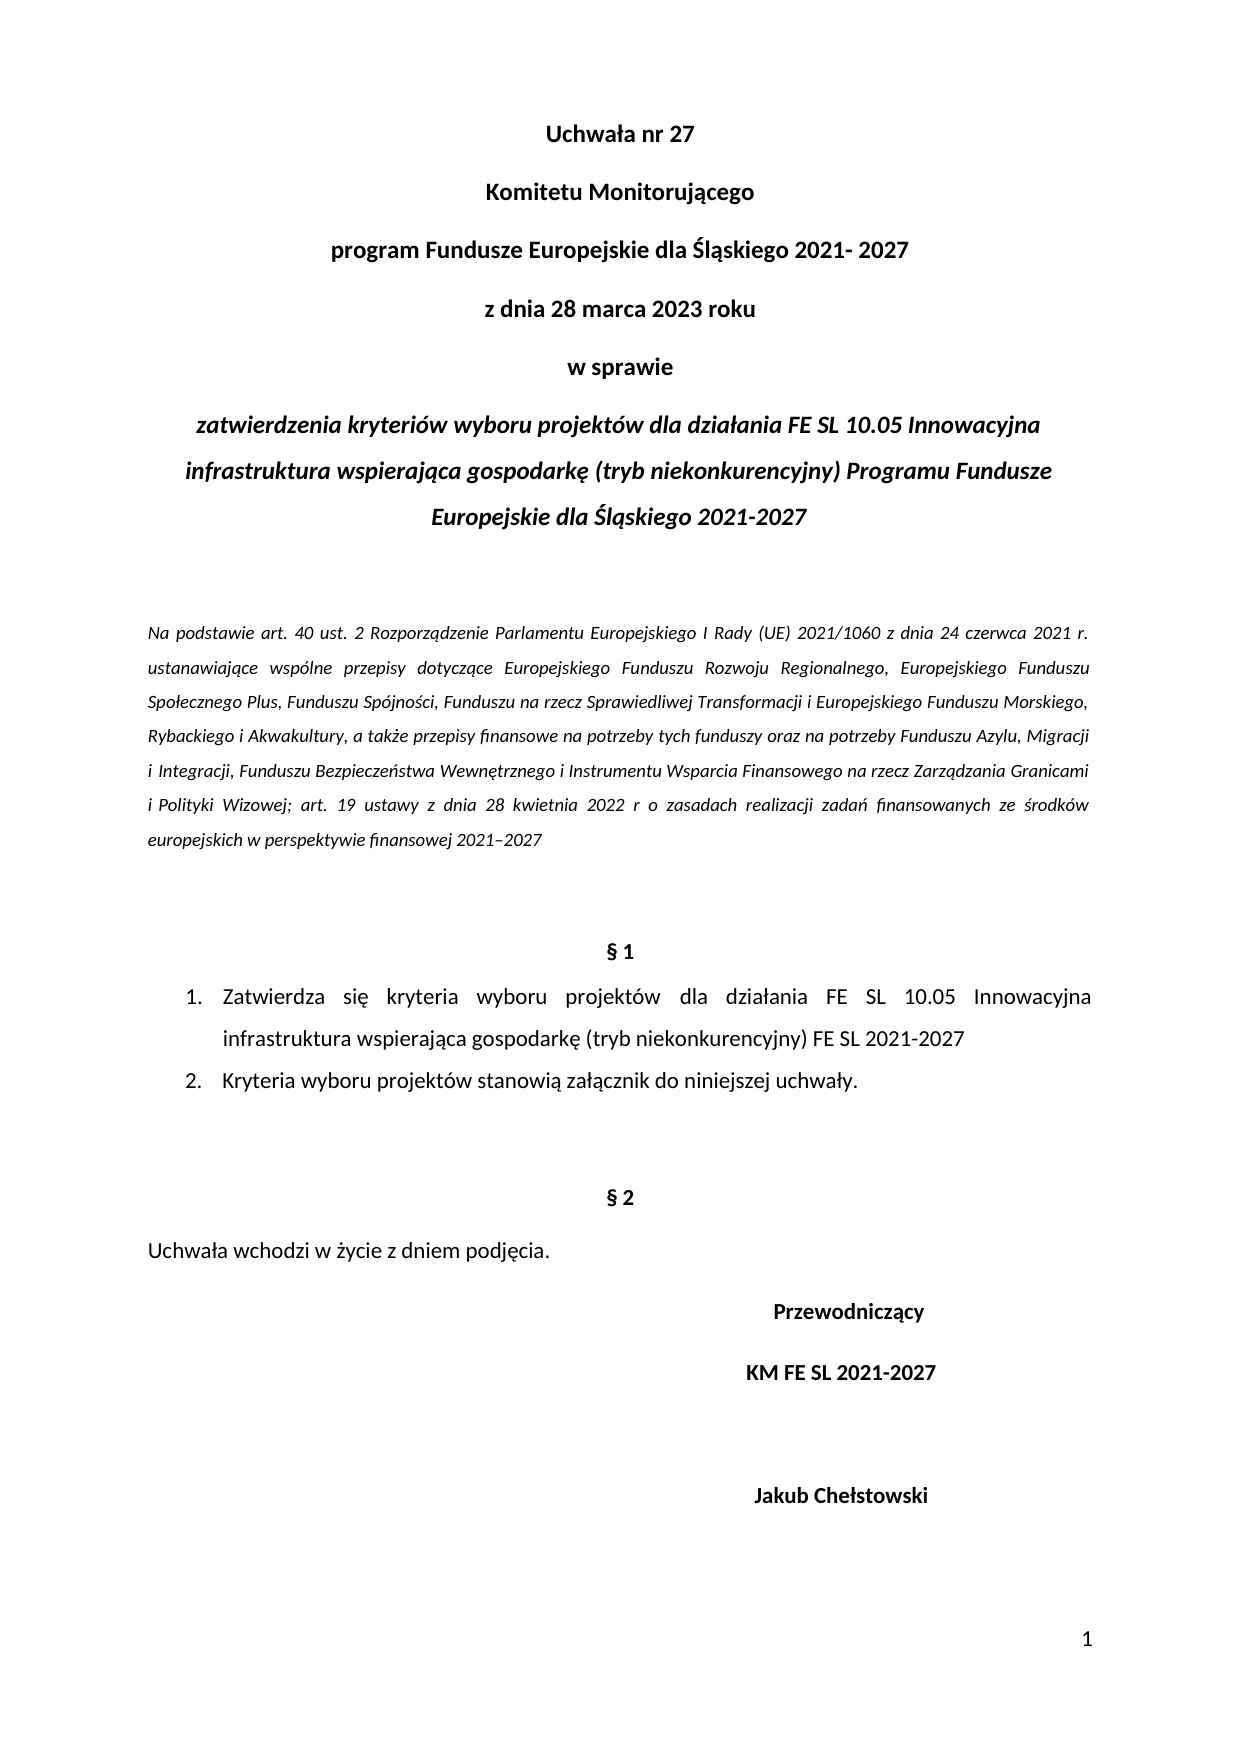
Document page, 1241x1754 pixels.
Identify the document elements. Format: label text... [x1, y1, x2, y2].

list Zatwierdza się kryteria wyboru projektów dla działania FE SL 10.05 Innowacyjna infrastruktura wspierająca gospodarkę (tryb niekonkurencyjny) FE SL 2021-2027 [185, 982, 1093, 1052]
text Jakub Chełstowski [590, 1481, 1093, 1509]
text w sprawie [148, 351, 1093, 382]
text z dnia 28 marca 2023 roku [148, 293, 1093, 323]
text Uchwała nr 27 [148, 118, 1093, 149]
text Uchwała wchodzi w życie z dniem podjęcia. [148, 1236, 1093, 1264]
text zatwierdzenia kryteriów wyboru projektów dla działania FE SL 10.05 Innowacyjna infrastruktura wspierająca gospodarkę (tryb niekonkurencyjny) Programu Fundusze Europejskie dla Śląskiego 2021-2027 [148, 409, 1093, 531]
text Na podstawie art. 40 ust. 2 Rozporządzenie Parlamentu Europejskiego I Rady (UE) 2021/1060 z dnia 24 czerwca 2021 r. ustanawiające wspólne przepisy dotyczące Europejskiego Funduszu Rozwoju Regionalnego, Europejskiego Funduszu Społecznego Plus, Funduszu Spójności, Funduszu na rzecz Sprawiedliwej Transformacji i Europejskiego Funduszu Morskiego, Rybackiego i Akwakultury, a także przepisy finansowe na potrzeby tych funduszy oraz na potrzeby Funduszu Azylu, Migracji i Integracji, Funduszu Bezpieczeństwa Wewnętrznego i Instrumentu Wsparcia Finansowego na rzecz Zarządzania Granicami i Polityki Wizowej; art. 19 ustawy z dnia 28 kwietnia 2022 r o zasadach realizacji zadań finansowanych ze środków europejskich w perspektywie finansowej 2021–2027 [148, 622, 1093, 851]
list Kryteria wyboru projektów stanowią załącznik do niniejszej uchwały. [185, 1066, 1093, 1094]
text Przewodniczący [738, 1297, 960, 1325]
text Komitetu Monitorującego [148, 176, 1093, 207]
text § 1 [148, 937, 1093, 965]
text KM FE SL 2021-2027 [590, 1358, 1093, 1387]
text program Fundusze Europejskie dla Śląskiego 2021- 2027 [148, 235, 1093, 265]
list § 2 [148, 1183, 1093, 1211]
